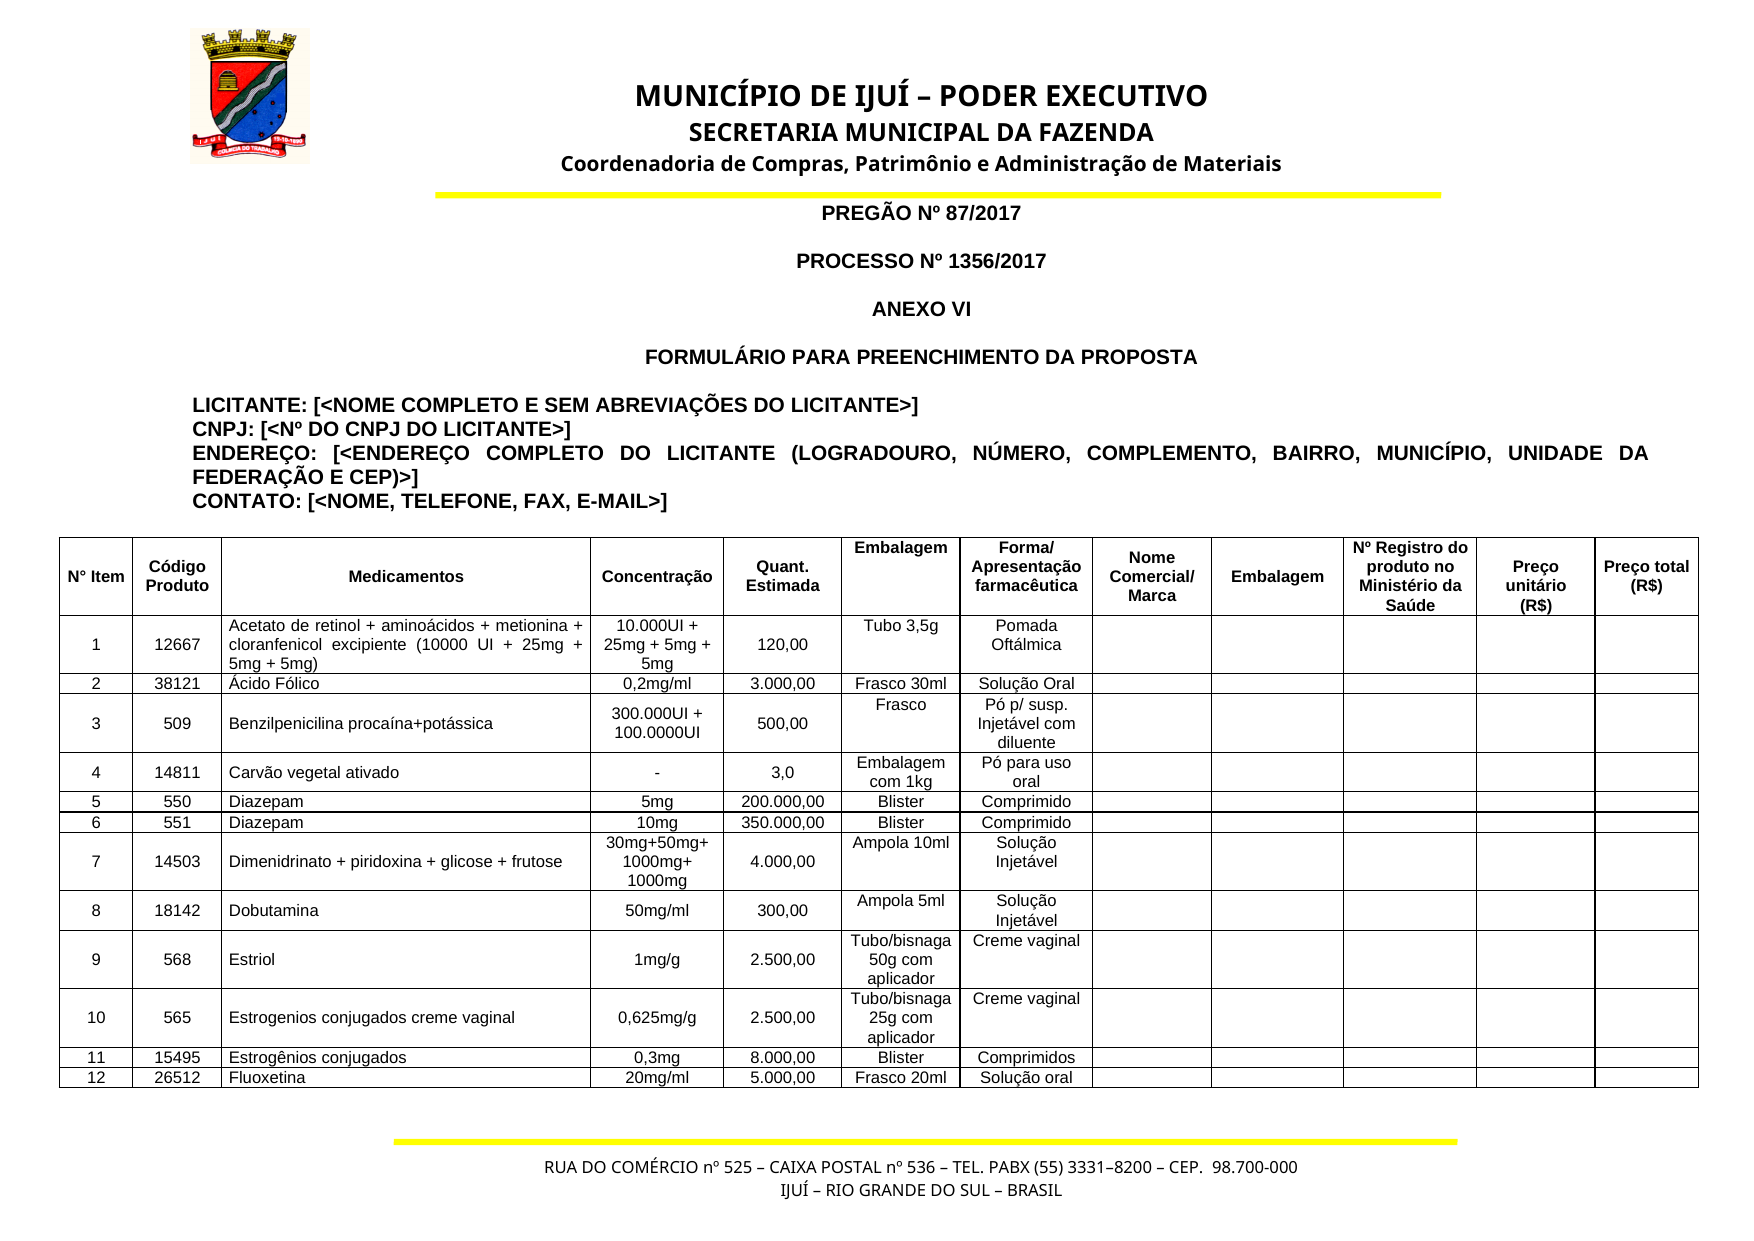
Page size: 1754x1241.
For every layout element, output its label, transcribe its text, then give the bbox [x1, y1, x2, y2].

table_cell [1093, 813, 1211, 832]
table_cell 4.000,00 [724, 833, 841, 890]
table_cell [1212, 753, 1343, 791]
table_header Nome Comercial/ Marca [1093, 538, 1211, 614]
table_cell [1596, 1048, 1698, 1067]
table_cell [1477, 1048, 1594, 1067]
table_cell [1477, 792, 1594, 811]
table_cell 38121 [133, 674, 221, 693]
text FORMULÁRIO PARA PREENCHIMENTO DA PROPOSTA [192, 345, 1651, 369]
table_cell 9 [60, 931, 132, 988]
table_cell Carvão vegetal ativado [222, 753, 590, 791]
table_cell 30mg+50mg+ 1000mg+ 1000mg [591, 833, 723, 890]
table_cell [1344, 616, 1476, 673]
table_cell 509 [133, 694, 221, 752]
table_cell [1596, 813, 1698, 832]
table_cell [1212, 989, 1343, 1047]
table_cell Comprimido [961, 792, 1092, 811]
table_cell Blister [842, 792, 959, 811]
table_cell [1596, 891, 1698, 929]
table_header Preço unitário (R$) [1477, 538, 1594, 614]
table_cell 550 [133, 792, 221, 811]
table_cell [1212, 792, 1343, 811]
table_cell Embalagem com 1kg [842, 753, 959, 791]
table_cell [1344, 792, 1476, 811]
table_cell 14503 [133, 833, 221, 890]
table_cell Pó p/ susp. Injetável com diluente [961, 694, 1092, 752]
text CNPJ: [<Nº DO CNPJ DO LICITANTE>] [192, 417, 1651, 441]
table_cell [1477, 813, 1594, 832]
table_cell 5 [60, 792, 132, 811]
table_header Quant. Estimada [724, 538, 841, 614]
table_cell 300.000UI + 100.0000UI [591, 694, 723, 752]
table_cell 0,2mg/ml [591, 674, 723, 693]
table_cell 568 [133, 931, 221, 988]
table_cell [1596, 616, 1698, 673]
table_cell [1212, 891, 1343, 929]
table_cell [1093, 833, 1211, 890]
table_header N° Item [60, 538, 132, 614]
table_cell [1596, 931, 1698, 988]
table_cell [1093, 674, 1211, 693]
table_cell 3,0 [724, 753, 841, 791]
table_cell Diazepam [222, 813, 590, 832]
table_cell [1477, 1068, 1594, 1087]
table_cell Diazepam [222, 792, 590, 811]
table_cell [1093, 1048, 1211, 1067]
table_cell 7 [60, 833, 132, 890]
table_cell Estrogenios conjugados creme vaginal [222, 989, 590, 1047]
table_cell [1212, 616, 1343, 673]
table_cell [1093, 616, 1211, 673]
table_cell 3 [60, 694, 132, 752]
table_cell Tubo/bisnaga 50g com aplicador [842, 931, 959, 988]
table_header Concentração [591, 538, 723, 614]
table_cell Pó para uso oral [961, 753, 1092, 791]
table_cell Ampola 10ml [842, 833, 959, 890]
table_cell Frasco [842, 694, 959, 752]
table_cell [1212, 694, 1343, 752]
table_cell 10 [60, 989, 132, 1047]
table_cell Estriol [222, 931, 590, 988]
table_cell 500,00 [724, 694, 841, 752]
text PREGÃO Nº 87/2017 [192, 201, 1651, 225]
table_cell Estrogênios conjugados [222, 1048, 590, 1067]
table_cell 26512 [133, 1068, 221, 1087]
table_cell [1212, 1068, 1343, 1087]
table_cell Comprimido [961, 813, 1092, 832]
table_cell 0,3mg [591, 1048, 723, 1067]
table_cell [1477, 989, 1594, 1047]
table_header Preço total (R$) [1596, 538, 1698, 614]
table_cell [1344, 891, 1476, 929]
table_cell [1093, 1068, 1211, 1087]
table_cell Solução Injetável [961, 833, 1092, 890]
table_cell [1212, 813, 1343, 832]
table_cell 20mg/ml [591, 1068, 723, 1087]
table_cell [1596, 989, 1698, 1047]
table_cell 11 [60, 1048, 132, 1067]
table_cell Frasco 30ml [842, 674, 959, 693]
table_cell 4 [60, 753, 132, 791]
table_cell 12 [60, 1068, 132, 1087]
table_cell 8.000,00 [724, 1048, 841, 1067]
table_cell 551 [133, 813, 221, 832]
table_cell [1212, 833, 1343, 890]
table_cell [1344, 674, 1476, 693]
table_cell [1344, 1068, 1476, 1087]
table_cell Solução Injetável [961, 891, 1092, 929]
table_cell Pomada Oftálmica [961, 616, 1092, 673]
table_cell 10.000UI + 25mg + 5mg + 5mg [591, 616, 723, 673]
table_cell 3.000,00 [724, 674, 841, 693]
table_cell 120,00 [724, 616, 841, 673]
table_cell [1093, 989, 1211, 1047]
text LICITANTE: [<NOME COMPLETO E SEM ABREVIAÇÕES DO LICITANTE>] [192, 393, 1651, 417]
table_cell [1596, 792, 1698, 811]
table_cell Solução oral [961, 1068, 1092, 1087]
table_cell Acetato de retinol + aminoácidos + metionina + cloranfenicol excipiente (10000 UI + 25mg + 5mg + 5mg) [222, 616, 590, 673]
table_cell Frasco 20ml [842, 1068, 959, 1087]
table_cell Creme vaginal [961, 989, 1092, 1047]
table_cell 18142 [133, 891, 221, 929]
table_cell [1596, 833, 1698, 890]
table_cell 2 [60, 674, 132, 693]
table_cell [1344, 1048, 1476, 1067]
table_cell [1477, 833, 1594, 890]
table_cell 1 [60, 616, 132, 673]
table_cell 200.000,00 [724, 792, 841, 811]
table_cell 50mg/ml [591, 891, 723, 929]
text ANEXO VI [192, 297, 1651, 321]
table_cell [1344, 931, 1476, 988]
table_cell [1093, 694, 1211, 752]
table_cell [1344, 833, 1476, 890]
table_cell 14811 [133, 753, 221, 791]
table_header Embalagem [1212, 538, 1343, 614]
table_cell 8 [60, 891, 132, 929]
text PROCESSO Nº 1356/2017 [192, 249, 1651, 273]
table_cell 565 [133, 989, 221, 1047]
table_cell [1344, 989, 1476, 1047]
text ENDEREÇO: [<ENDEREÇO COMPLETO DO LICITANTE (LOGRADOURO, NÚMERO, COMPLEMENTO, BAIRRO, MUNICÍPIO, UNIDADE DA FEDERAÇÃO E CEP)>] [192, 441, 1651, 489]
table_cell [1477, 616, 1594, 673]
text CONTATO: [<NOME, TELEFONE, FAX, E-MAIL>] [192, 489, 1651, 513]
table_header Código Produto [133, 538, 221, 614]
table_cell [1596, 694, 1698, 752]
table_cell 12667 [133, 616, 221, 673]
table_cell [1596, 1068, 1698, 1087]
table_cell Ampola 5ml [842, 891, 959, 929]
table_cell Benzilpenicilina procaína+potássica [222, 694, 590, 752]
table_cell 2.500,00 [724, 989, 841, 1047]
table_cell [1477, 674, 1594, 693]
table_cell [1596, 753, 1698, 791]
table_cell [1477, 753, 1594, 791]
table_cell Creme vaginal [961, 931, 1092, 988]
table_cell Tubo/bisnaga 25g com aplicador [842, 989, 959, 1047]
table_cell 350.000,00 [724, 813, 841, 832]
table_cell 2.500,00 [724, 931, 841, 988]
table_header Nº Registro do produto no Ministério da Saúde [1344, 538, 1476, 614]
table_cell Ácido Fólico [222, 674, 590, 693]
table_cell Comprimidos [961, 1048, 1092, 1067]
table_cell Blister [842, 813, 959, 832]
table_cell [1093, 753, 1211, 791]
table_cell 5mg [591, 792, 723, 811]
table_cell [1093, 891, 1211, 929]
table_cell Dimenidrinato + piridoxina + glicose + frutose [222, 833, 590, 890]
table_cell 0,625mg/g [591, 989, 723, 1047]
table_cell [1212, 931, 1343, 988]
table_cell [1477, 931, 1594, 988]
table_cell [1344, 753, 1476, 791]
table_cell Dobutamina [222, 891, 590, 929]
table_cell [1212, 1048, 1343, 1067]
table_cell [1596, 674, 1698, 693]
table_cell - [591, 753, 723, 791]
table_cell [1093, 931, 1211, 988]
table_header Medicamentos [222, 538, 590, 614]
table_cell 5.000,00 [724, 1068, 841, 1087]
table_cell 15495 [133, 1048, 221, 1067]
table_cell Fluoxetina [222, 1068, 590, 1087]
table_cell [1212, 674, 1343, 693]
table_header Embalagem [842, 538, 959, 614]
picture [190, 28, 310, 164]
table_cell Solução Oral [961, 674, 1092, 693]
table_cell [1477, 694, 1594, 752]
table_cell 300,00 [724, 891, 841, 929]
table_cell [1344, 694, 1476, 752]
table_cell [1344, 813, 1476, 832]
table_cell [1477, 891, 1594, 929]
table_header Forma/ Apresentação farmacêutica [961, 538, 1092, 614]
table_cell Blister [842, 1048, 959, 1067]
table_cell 10mg [591, 813, 723, 832]
table_cell 1mg/g [591, 931, 723, 988]
table_cell Tubo 3,5g [842, 616, 959, 673]
table_cell 6 [60, 813, 132, 832]
table_cell [1093, 792, 1211, 811]
